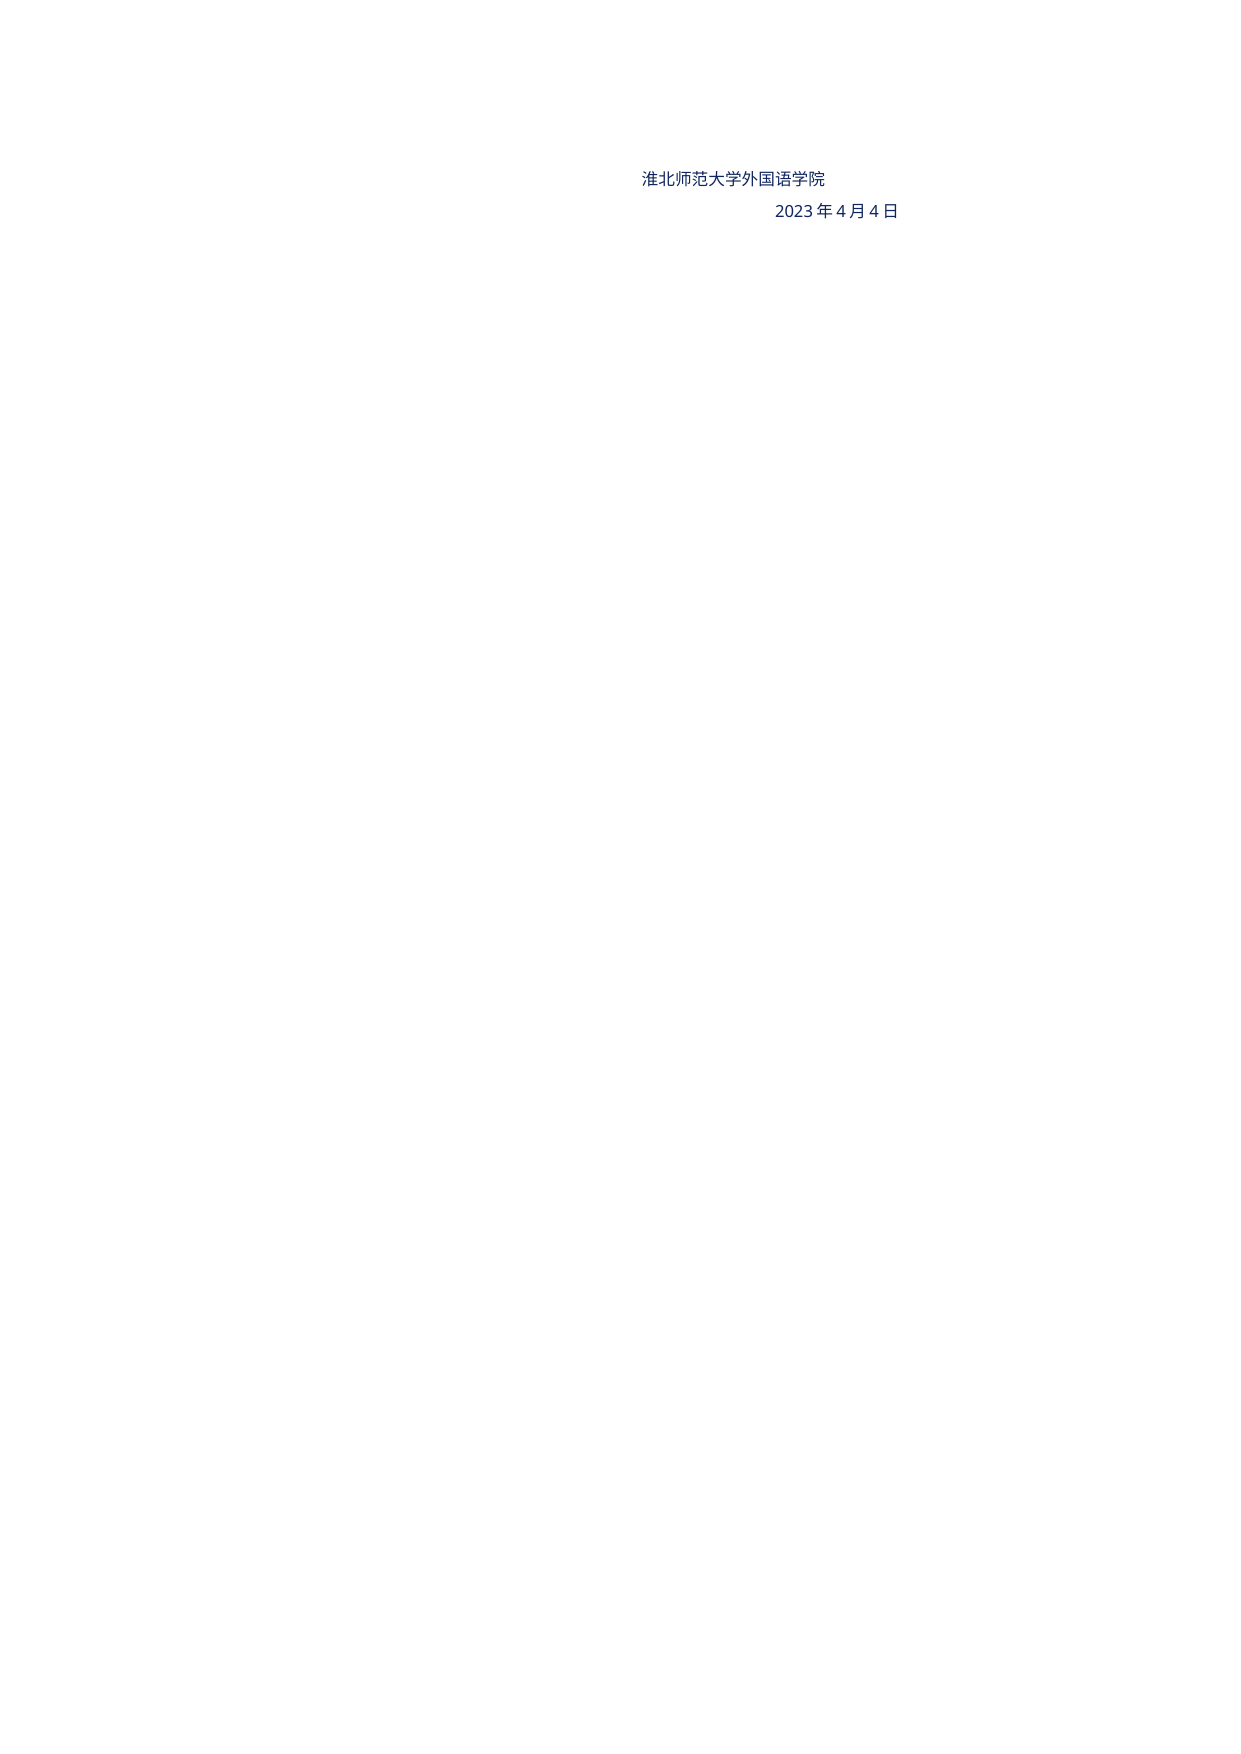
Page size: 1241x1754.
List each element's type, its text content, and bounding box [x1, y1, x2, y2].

subtitle 淮北师范大学外国语学院 [221, 162, 1053, 194]
subtitle 2023年4月4日 [221, 194, 1053, 227]
